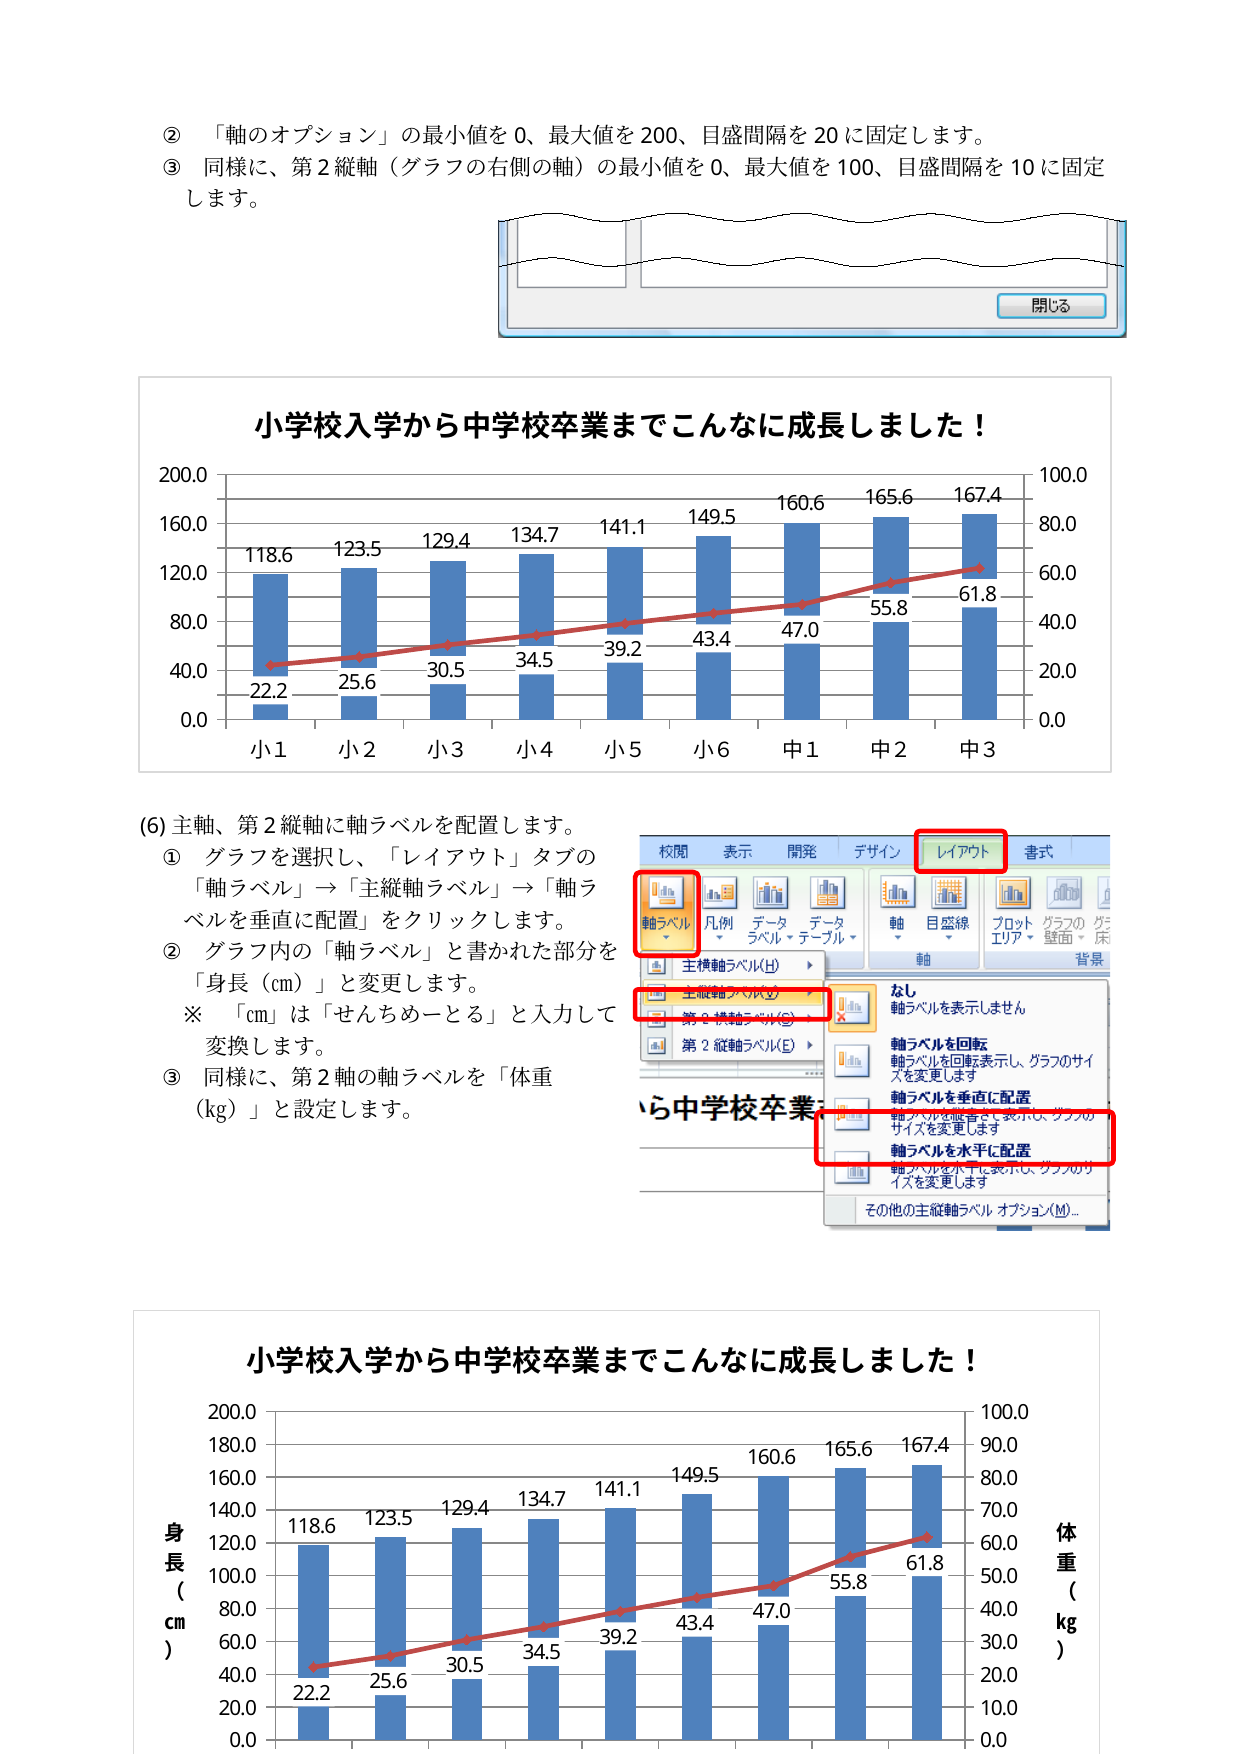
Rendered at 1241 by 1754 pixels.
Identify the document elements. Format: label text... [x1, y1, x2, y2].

picture [819, 1124, 1110, 1161]
text ③ 同様に、第2軸の軸ラベルを「体重（㎏）」と設定します。 [162, 1061, 1122, 1124]
text ② グラフ内の「軸ラベル」と書かれた部分を「身長（㎝）」と変更します。 [162, 934, 1122, 998]
picture [498, 220, 1127, 338]
picture [639, 1124, 1110, 1231]
text ③ 同様に、第2縦軸（グラフの右側の軸）の最小値を0、最大値を100、目盛間隔を10に固定します。 [162, 150, 1122, 213]
text ② 「軸のオプション」の最小値を0、最大値を200、目盛間隔を20に固定します。 [162, 118, 1122, 150]
text (6) 主軸、第2縦軸に軸ラベルを配置します。 [140, 808, 1122, 840]
text ① グラフを選択し、「レイアウト」タブの「軸ラベル」→「主縦軸ラベル」→「軸ラベルを垂直に配置」をクリックします。 [162, 840, 1122, 934]
text ※ 「㎝」は「せんちめーとる」と入力して変換します。 [184, 998, 1122, 1061]
